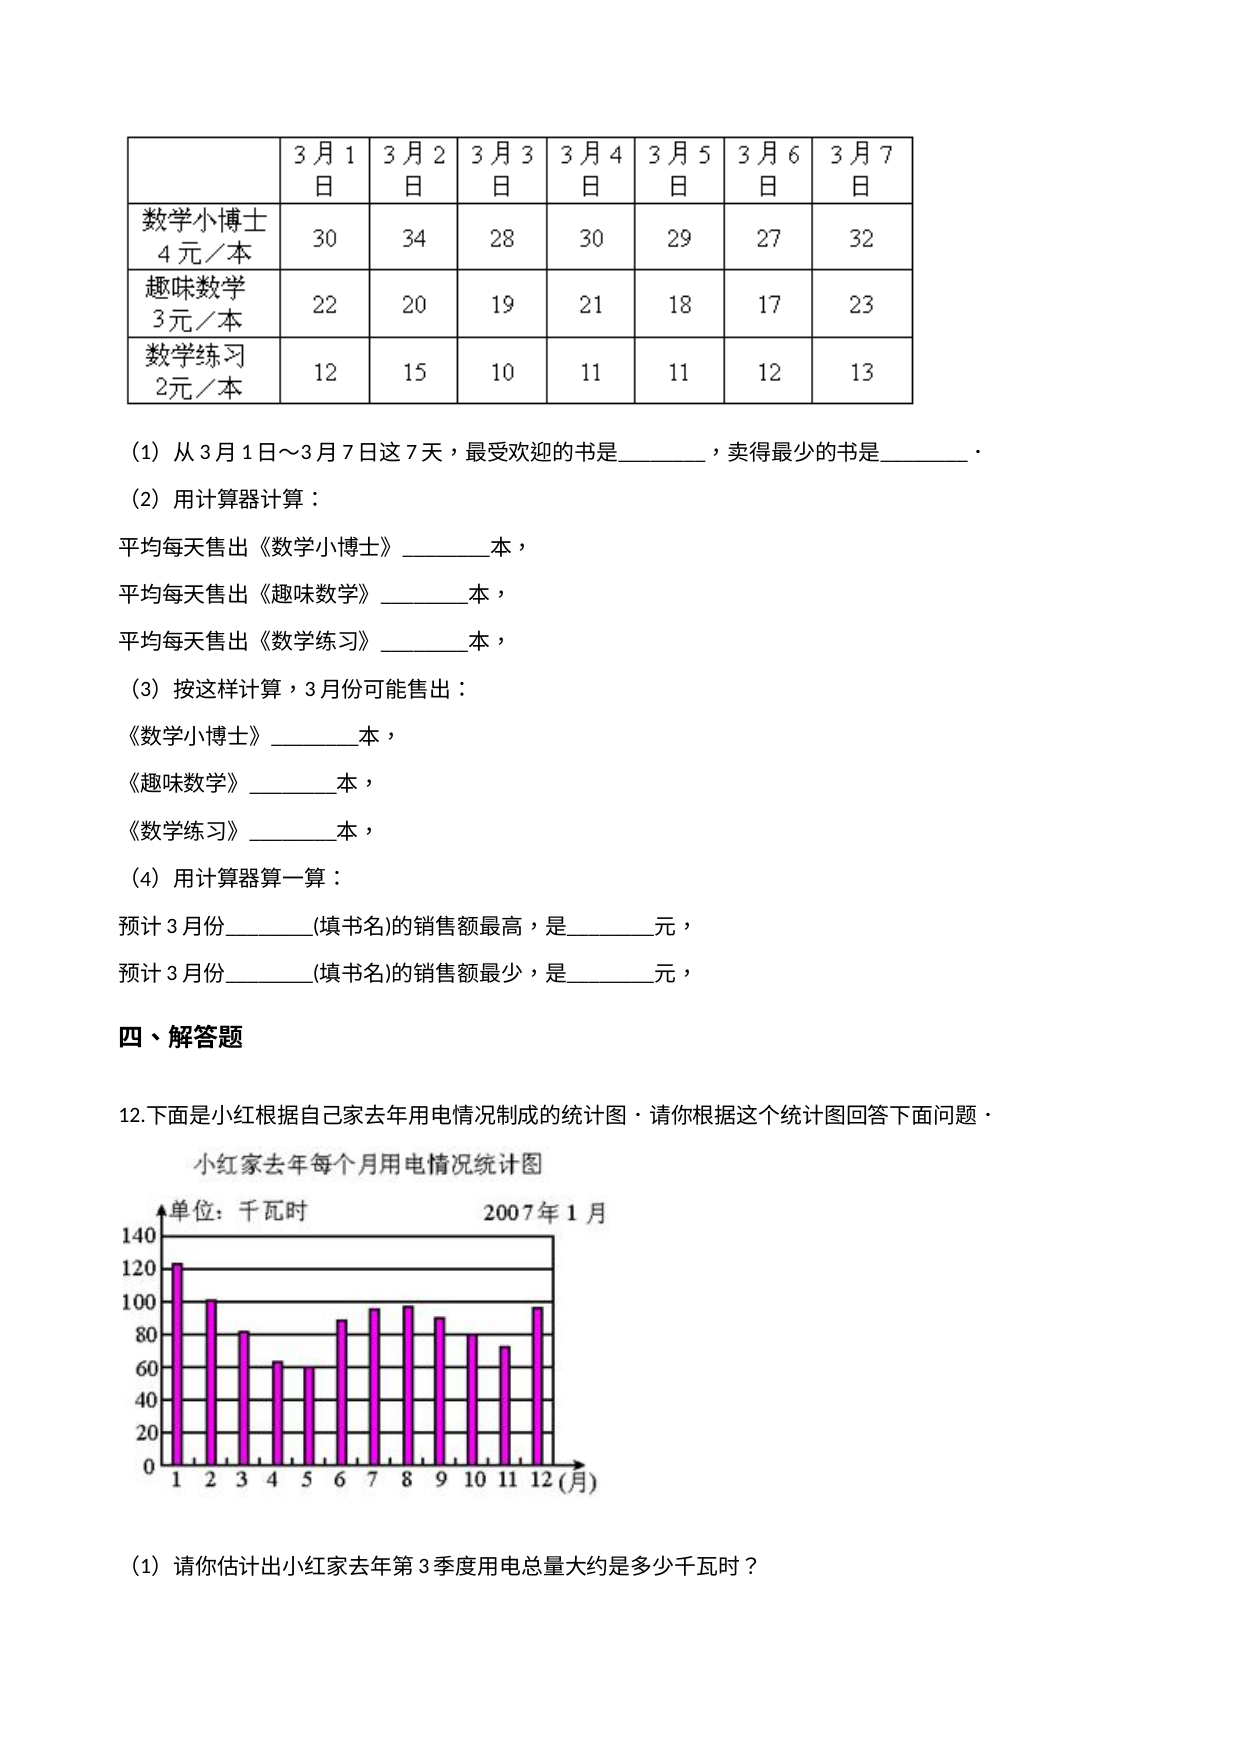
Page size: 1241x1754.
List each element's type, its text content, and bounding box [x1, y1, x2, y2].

text 预计3月份________(填书名)的销售额最少，是________元， [118, 957, 1122, 989]
text 预计3月份________(填书名)的销售额最高，是________元， [118, 909, 1122, 942]
picture [123, 1146, 609, 1507]
text （4）用计算器算一算： [118, 862, 1122, 894]
text 平均每天售出《数学小博士》________本， [118, 530, 1122, 563]
text 《趣味数学》________本， [118, 767, 1122, 799]
text 平均每天售出《数学练习》________本， [118, 625, 1122, 657]
text （2）用计算器计算： [118, 483, 1122, 515]
text 《数学小博士》________本， [118, 720, 1122, 752]
text （1）从3月1日～3月7日这7天，最受欢迎的书是________，卖得最少的书是________． [118, 435, 1122, 468]
text 《数学练习》________本， [118, 814, 1122, 847]
picture [118, 129, 923, 414]
text 平均每天售出《趣味数学》________本， [118, 577, 1122, 610]
text 12.下面是小红根据自己家去年用电情况制成的统计图．请你根据这个统计图回答下面问题． [118, 1098, 1122, 1131]
text 四、解答题 [118, 1004, 1122, 1069]
text （3）按这样计算，3月份可能售出： [118, 672, 1122, 705]
text （1）请你估计出小红家去年第3季度用电总量大约是多少千瓦时？ [118, 1549, 1122, 1582]
